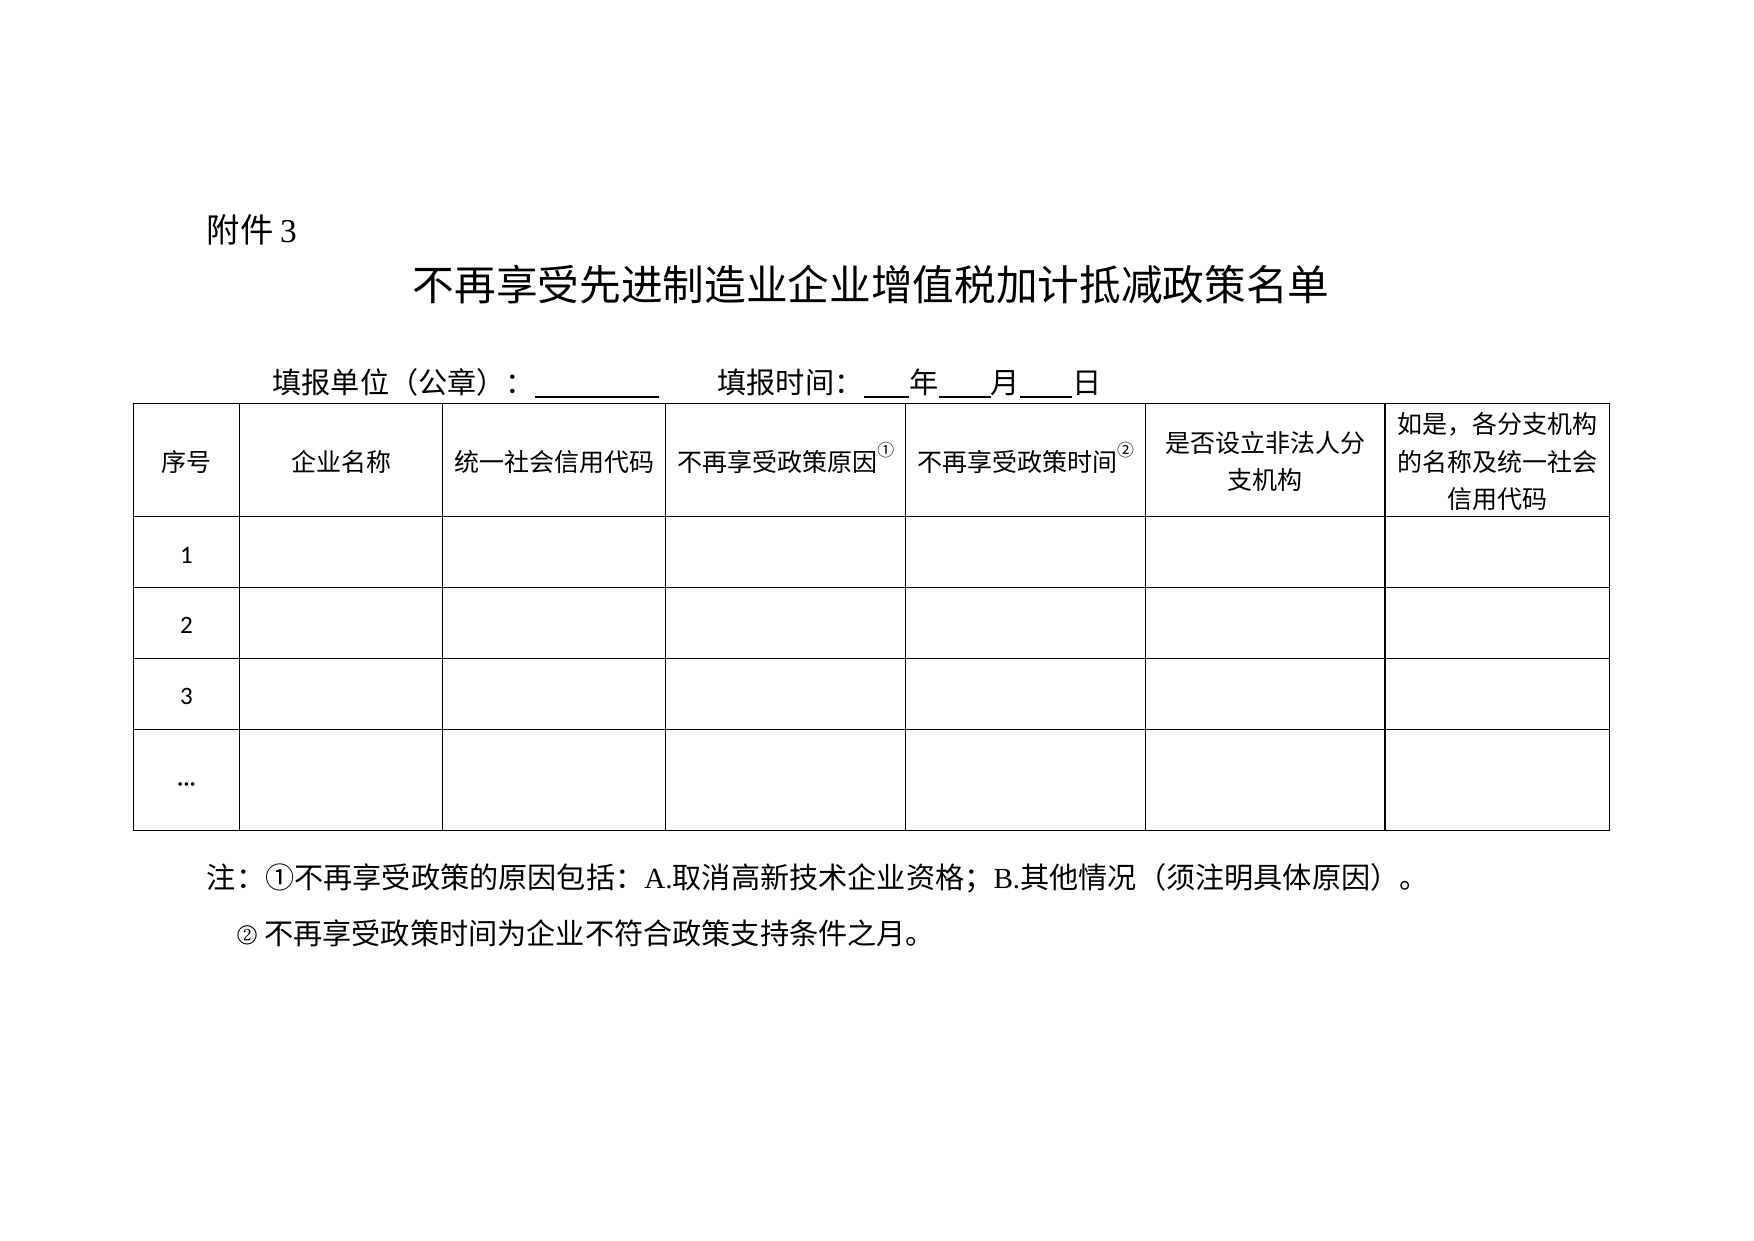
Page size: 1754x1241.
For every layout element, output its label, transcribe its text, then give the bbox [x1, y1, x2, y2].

table_cell [443, 730, 665, 830]
table_header 企业名称 [240, 404, 442, 516]
table_cell [906, 730, 1145, 830]
table_cell [666, 517, 905, 587]
table_cell [240, 517, 442, 587]
table_cell 2 [134, 588, 239, 658]
table_cell [240, 659, 442, 728]
table_cell 3 [134, 659, 239, 728]
table_cell [1146, 730, 1384, 830]
table_cell [906, 517, 1145, 587]
text ②不再享受政策时间为企业不符合政策支持条件之月。 [207, 920, 1535, 951]
table_header 不再享受政策时间② [906, 404, 1145, 516]
table_cell [443, 588, 665, 658]
table_cell [666, 659, 905, 728]
table_cell [240, 730, 442, 830]
table_cell [1386, 517, 1609, 587]
table_header 如是，各分支机构的名称及统一社会信用代码 [1386, 404, 1609, 516]
table_cell [906, 659, 1145, 728]
table_cell 1 [134, 517, 239, 587]
table_cell [906, 588, 1145, 658]
table_cell [1146, 588, 1384, 658]
table_header 统一社会信用代码 [443, 404, 665, 516]
text 附件3 [207, 204, 1535, 252]
table_header 是否设立非法人分支机构 [1146, 404, 1384, 516]
table_cell [240, 588, 442, 658]
text 注：①不再享受政策的原因包括：A.取消高新技术企业资格；B.其他情况（须注明具体原因）。 [207, 863, 1535, 895]
table_cell [443, 659, 665, 728]
table_header 序号 [134, 404, 239, 516]
table_header 不再享受政策原因① [666, 404, 905, 516]
table_cell [666, 730, 905, 830]
table_cell [1386, 730, 1609, 830]
table_cell [1146, 517, 1384, 587]
text 不再享受先进制造业企业增值税加计抵减政策名单 [207, 252, 1535, 312]
table_cell [1146, 659, 1384, 728]
text 填报单位（公章）： 填报时间： 年 月 日 [207, 360, 1535, 402]
table_cell [443, 517, 665, 587]
table_cell [666, 588, 905, 658]
table_cell [1386, 588, 1609, 658]
table_cell ··· [134, 730, 239, 830]
table_cell [1386, 659, 1609, 728]
